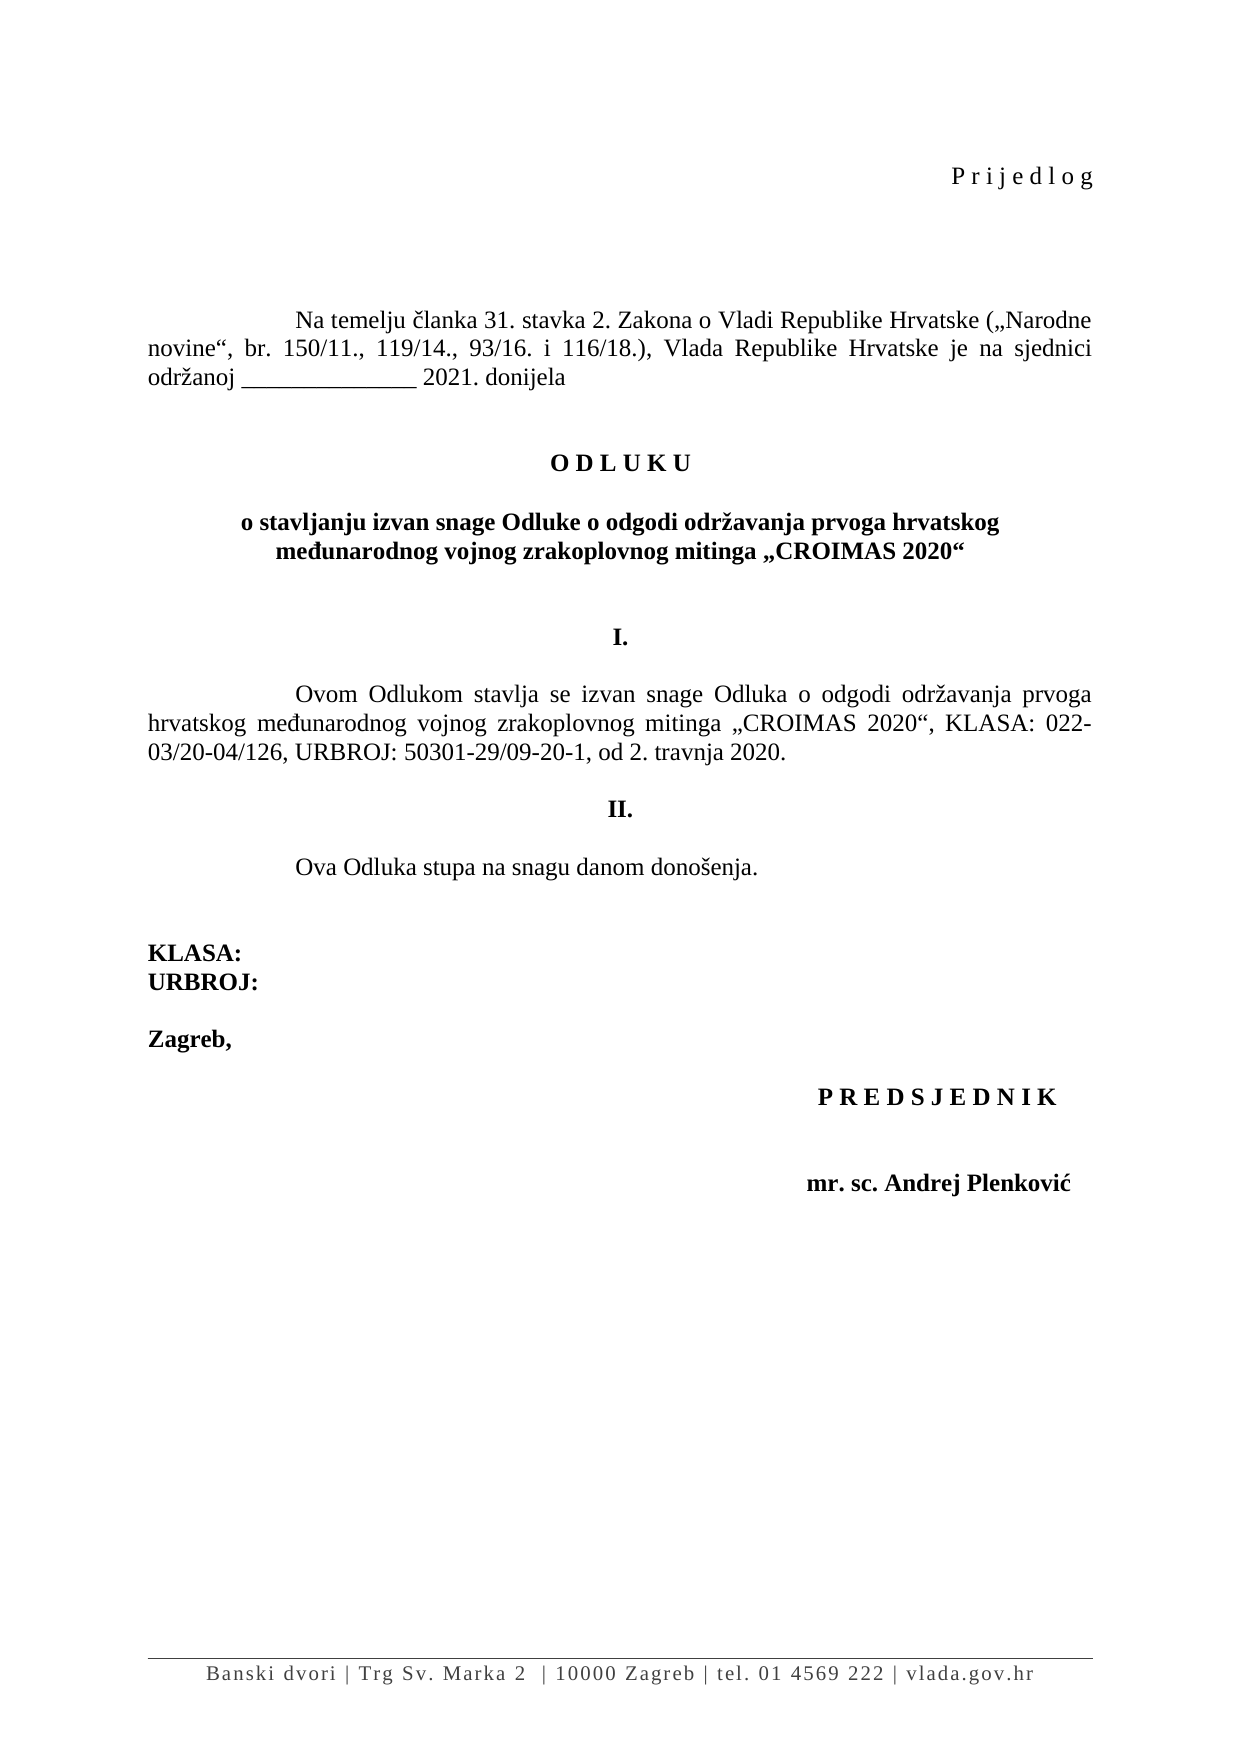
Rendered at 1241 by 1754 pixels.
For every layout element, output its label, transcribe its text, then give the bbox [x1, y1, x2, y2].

subtitle II. [148, 794, 1093, 823]
subtitle Na temelju članka 31. stavka 2. Zakona o Vladi Republike Hrvatske („Narodne novine“, br. 150/11., 119/14., 93/16. i 116/18.), Vlada Republike Hrvatske je na sjednici održanoj ______________ 2021. donijela [148, 305, 1093, 391]
text KLASA: [148, 938, 1093, 967]
text URBROJ: [148, 967, 1093, 996]
text Zagreb, [148, 1024, 1093, 1053]
subtitle o stavljanju izvan snage Odluke o odgodi održavanja prvoga hrvatskog [148, 507, 1093, 536]
text mr. sc. Andrej Plenković [148, 1168, 1093, 1197]
text P R E D S J E D N I K [148, 1082, 1093, 1111]
subtitle O D L U K U [148, 448, 1093, 477]
subtitle Ovom Odlukom stavlja se izvan snage Odluka o odgodi održavanja prvoga hrvatskog međunarodnog vojnog zrakoplovnog mitinga „CROIMAS 2020“, KLASA: 022-03/20-04/126, URBROJ: 50301-29/09-20-1, od 2. travnja 2020. [148, 679, 1093, 766]
subtitle Ova Odluka stupa na snagu danom donošenja. [148, 852, 1093, 881]
subtitle P r i j e d l o g [148, 161, 1093, 190]
subtitle I. [148, 622, 1093, 651]
subtitle međunarodnog vojnog zrakoplovnog mitinga „CROIMAS 2020“ [148, 536, 1093, 564]
